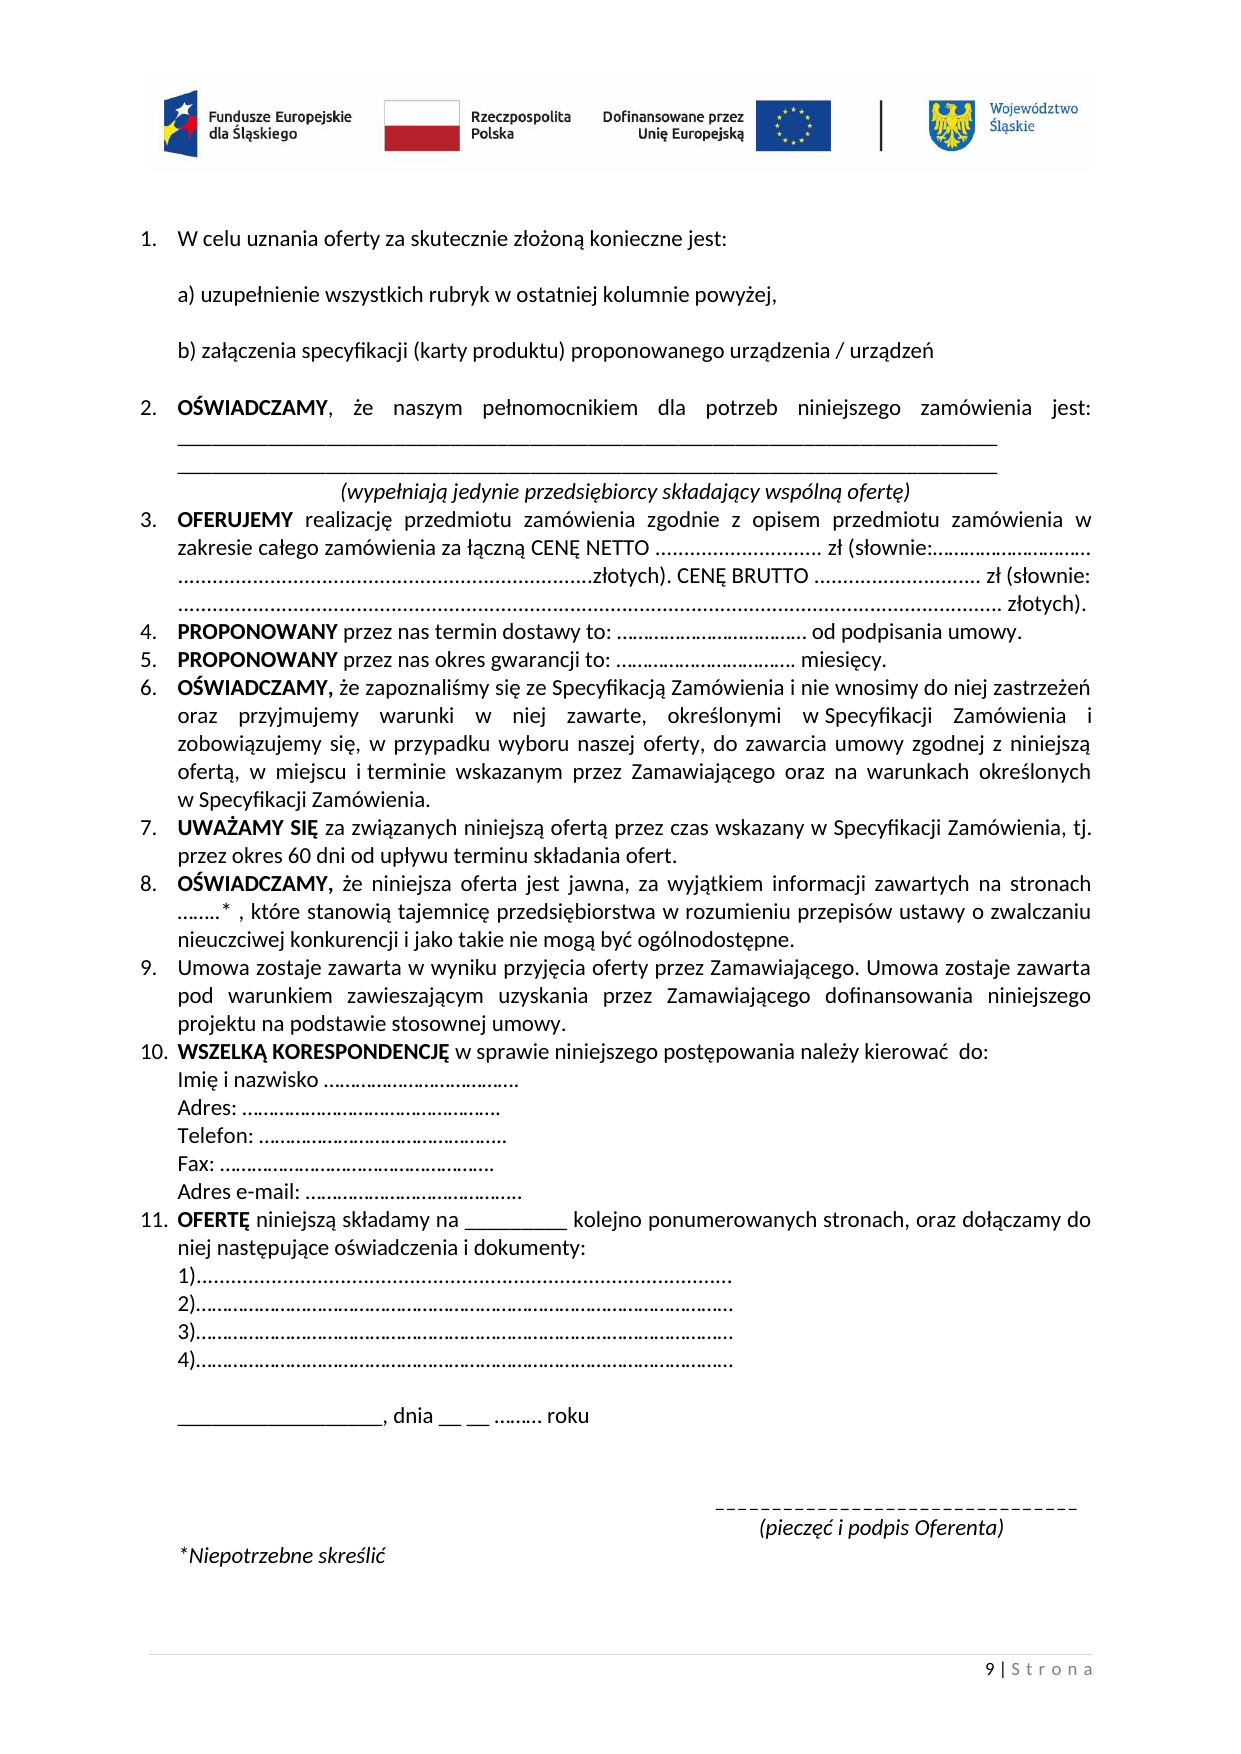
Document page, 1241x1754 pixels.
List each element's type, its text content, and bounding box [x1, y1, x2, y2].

list OFERTĘ niniejszą składamy na _________ kolejno ponumerowanych stronach, oraz dołączamy do niej następujące oświadczenia i dokumenty: [140, 1205, 1093, 1261]
list W celu uznania oferty za skutecznie złożoną konieczne jest: [140, 224, 1093, 253]
text ________________________________ [177, 1486, 1093, 1513]
text 3)………………………………………………………………………………………… [177, 1317, 1093, 1345]
text Fax: ……………………………………………. [148, 1149, 1093, 1177]
text Adres e-mail: ………………………………….. [148, 1177, 1093, 1205]
text Imię i nazwisko ………………………………. [148, 1065, 1093, 1093]
text __________________, dnia __ __ ……… roku [177, 1401, 1093, 1429]
text 1)............................................................................................. [177, 1261, 1093, 1289]
text Adres: …………………………………………. [148, 1093, 1093, 1121]
text ________________________________________________________________________ [103, 449, 1093, 477]
text a) uzupełnienie wszystkich rubryk w ostatniej kolumnie powyżej, [177, 281, 1093, 309]
list UWAŻAMY SIĘ za związanych niniejszą ofertą przez czas wskazany w Specyfikacji Zamówienia, tj. przez okres 60 dni od upływu terminu składania ofert. [140, 813, 1093, 869]
text (wypełniają jedynie przedsiębiorcy składający wspólną ofertę) [340, 477, 1093, 505]
text (pieczęć i podpis Oferenta) [177, 1513, 1093, 1542]
list OFERUJEMY realizację przedmiotu zamówienia zgodnie z opisem przedmiotu zamówienia w zakresie całego zamówienia za łączną CENĘ NETTO ............................. zł (słownie:………………………… ........................................................................złotych). CENĘ BRUTTO ............................. zł (słownie: ............................................................................................................................................... złotych). [140, 505, 1093, 617]
text b) załączenia specyfikacji (karty produktu) proponowanego urządzenia / urządzeń [177, 337, 1093, 365]
text Telefon: ……………………………………….. [148, 1121, 1093, 1149]
list OŚWIADCZAMY, że naszym pełnomocnikiem dla potrzeb niniejszego zamówienia jest: ________________________________________________________________________ [140, 393, 1093, 449]
text 2)………………………………………………………………………………………… [177, 1289, 1093, 1317]
text 4)………………………………………………………………………………………… [177, 1345, 1093, 1373]
list OŚWIADCZAMY, że niniejsza oferta jest jawna, za wyjątkiem informacji zawartych na stronach ……..* , które stanowią tajemnicę przedsiębiorstwa w rozumieniu przepisów ustawy o zwalczaniu nieuczciwej konkurencji i jako takie nie mogą być ogólnodostępne. [140, 869, 1093, 953]
list PROPONOWANY przez nas okres gwarancji to: ……………………………. miesięcy. [140, 645, 1093, 673]
list Umowa zostaje zawarta w wyniku przyjęcia oferty przez Zamawiającego. Umowa zostaje zawarta pod warunkiem zawieszającym uzyskania przez Zamawiającego dofinansowania niniejszego projektu na podstawie stosownej umowy. [140, 953, 1093, 1037]
text *Niepotrzebne skreślić [177, 1542, 1093, 1569]
list PROPONOWANY przez nas termin dostawy to: ……………………………… od podpisania umowy. [140, 617, 1093, 645]
list OŚWIADCZAMY, że zapoznaliśmy się ze Specyfikacją Zamówienia i nie wnosimy do niej zastrzeżeń oraz przyjmujemy warunki w niej zawarte, określonymi w Specyfikacji Zamówienia i zobowiązujemy się, w przypadku wyboru naszej oferty, do zawarcia umowy zgodnej z niniejszą ofertą, w miejscu i terminie wskazanym przez Zamawiającego oraz na warunkach określonych w Specyfikacji Zamówienia. [140, 673, 1093, 813]
list WSZELKĄ KORESPONDENCJĘ w sprawie niniejszego postępowania należy kierować do: [140, 1037, 1093, 1065]
